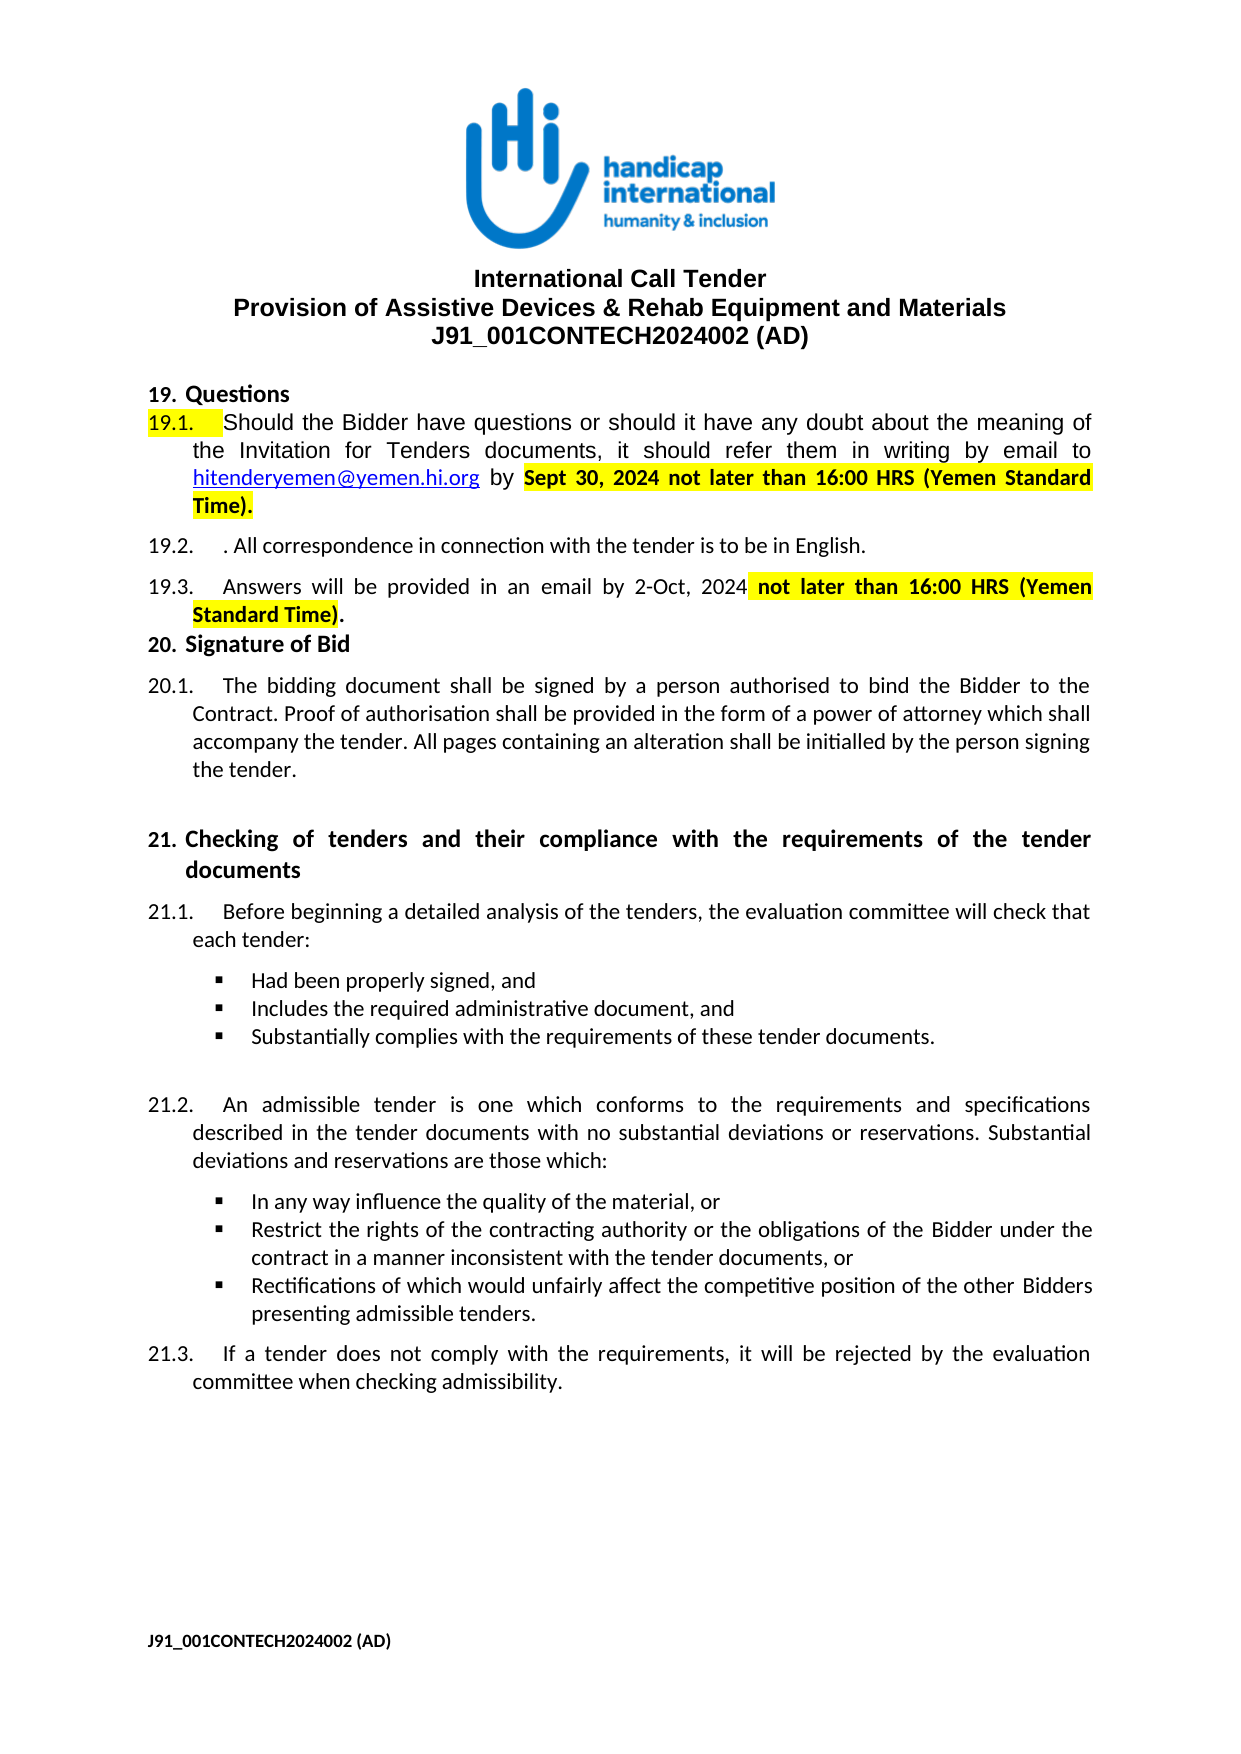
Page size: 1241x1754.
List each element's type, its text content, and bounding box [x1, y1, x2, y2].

picture [451, 73, 790, 264]
text . All correspondence in connection with the tender is to be in English. [148, 531, 1093, 559]
text An admissible tender is one which conforms to the requirements and specifications described in the tender documents with no substantial deviations or reservations. Substantial deviations and reservations are those which: [148, 1090, 1093, 1174]
list Rectifications of which would unfairly affect the competitive position of the other Bidders presenting admissible tenders. [213, 1271, 1093, 1327]
list Substantially complies with the requirements of these tender documents. [213, 1022, 1093, 1050]
text Answers will be provided in an email by 2-Oct, 2024 not later than 16:00 HRS (Yemen Standard Time). [148, 572, 1093, 628]
text Checking of tenders and their compliance with the requirements of the tender documents [148, 824, 1093, 885]
list In any way influence the quality of the material, or [213, 1187, 1093, 1215]
text Should the Bidder have questions or should it have any doubt about the meaning of the Invitation for Tenders documents, it should refer them in writing by email to hitenderyemen@yemen.hi.org by Sept 30, 2024 not later than 16:00 HRS (Yemen Standard Time). [148, 408, 1093, 519]
text Before beginning a detailed analysis of the tenders, the evaluation committee will check that each tender: [148, 897, 1093, 953]
text If a tender does not comply with the requirements, it will be rejected by the evaluation committee when checking admissibility. [148, 1339, 1093, 1396]
text Questions [148, 378, 1093, 408]
list Restrict the rights of the contracting authority or the obligations of the Bidder under the contract in a manner inconsistent with the tender documents, or [213, 1215, 1093, 1271]
text The bidding document shall be signed by a person authorised to bind the Bidder to the Contract. Proof of authorisation shall be provided in the form of a power of attorney which shall accompany the tender. All pages containing an alteration shall be initialled by the person signing the tender. [148, 671, 1093, 783]
text Signature of Bid [148, 628, 1093, 658]
list Had been properly signed, and [213, 966, 1093, 994]
list Includes the required administrative document, and [213, 994, 1093, 1022]
